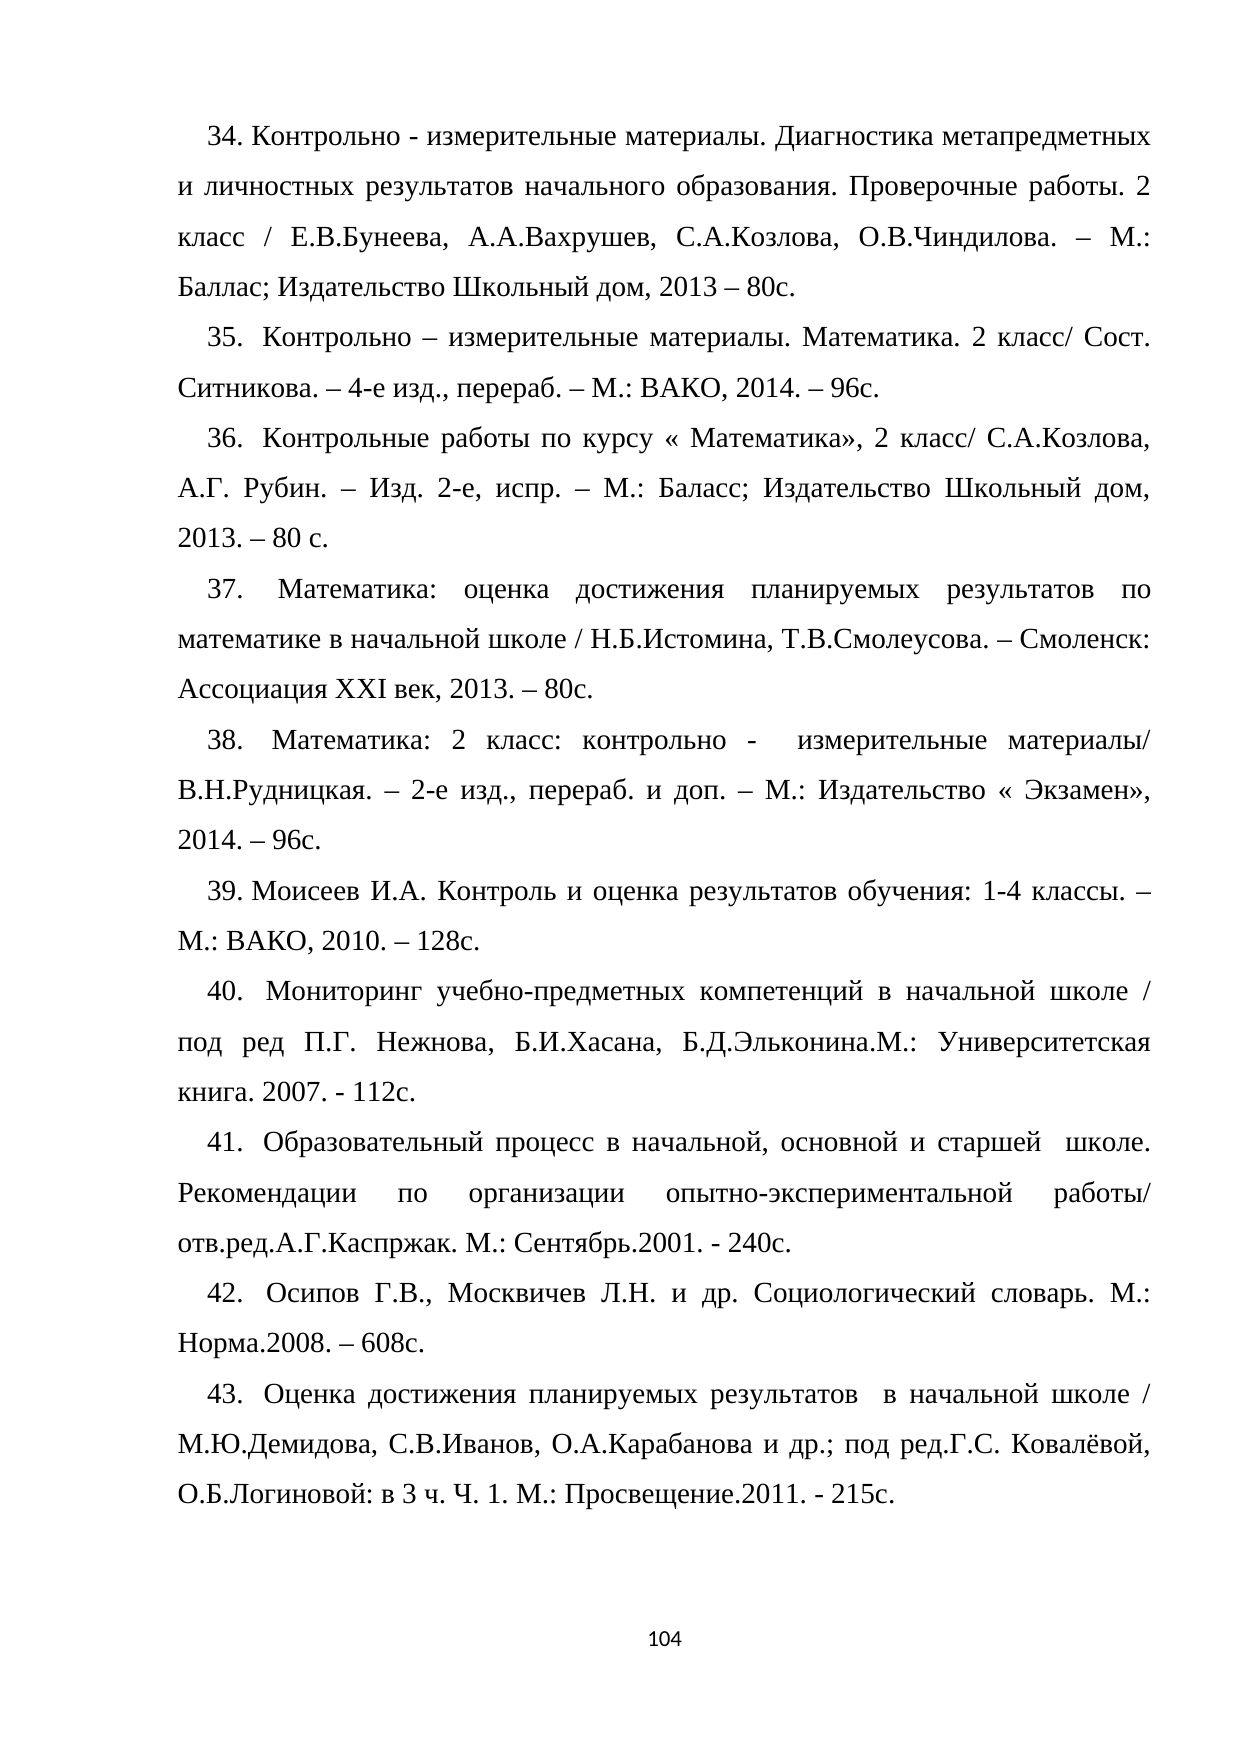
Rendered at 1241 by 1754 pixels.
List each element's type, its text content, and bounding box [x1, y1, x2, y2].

list Контрольно – измерительные материалы. Математика. 2 класс/ Сост. Ситникова. – 4-е изд., перераб. – М.: ВАКО, 2014. – 96с. [177, 319, 1152, 403]
list Осипов Г.В., Москвичев Л.Н. и др. Социологический словарь. М.: Норма.2008. – 608с. [177, 1275, 1152, 1359]
list Моисеев И.А. Контроль и оценка результатов обучения: 1-4 классы. – М.: ВАКО, 2010. – 128с. [177, 873, 1152, 957]
list Контрольные работы по курсу « Математика», 2 класс/ С.А.Козлова, А.Г. Рубин. – Изд. 2-е, испр. – М.: Баласс; Издательство Школьный дом, 2013. – 80 с. [177, 420, 1152, 554]
list Математика: 2 класс: контрольно - измерительные материалы/ В.Н.Рудницкая. – 2-е изд., перераб. и доп. – М.: Издательство « Экзамен», 2014. – 96с. [177, 722, 1152, 856]
list Контрольно - измерительные материалы. Диагностика метапредметных и личностных результатов начального образования. Проверочные работы. 2 класс / Е.В.Бунеева, А.А.Вахрушев, С.А.Козлова, О.В.Чиндилова. – М.: Баллас; Издательство Школьный дом, 2013 – 80с. [177, 118, 1152, 303]
list Оценка достижения планируемых результатов в начальной школе / М.Ю.Демидова, С.В.Иванов, О.А.Карабанова и др.; под ред.Г.С. Ковалёвой, О.Б.Логиновой: в 3 ч. Ч. 1. М.: Просвещение.2011. - 215с. [177, 1376, 1152, 1510]
list Математика: оценка достижения планируемых результатов по математике в начальной школе / Н.Б.Истомина, Т.В.Смолеусова. – Смоленск: Ассоциация ХХI век, 2013. – 80с. [177, 571, 1152, 705]
list Мониторинг учебно-предметных компетенций в начальной школе / под ред П.Г. Нежнова, Б.И.Хасана, Б.Д.Эльконина.М.: Университетская книга. 2007. - 112с. [177, 973, 1152, 1108]
list Образовательный процесс в начальной, основной и старшей школе. Рекомендации по организации опытно-экспериментальной работы/ отв.ред.А.Г.Каспржак. М.: Сентябрь.2001. - 240с. [177, 1124, 1152, 1258]
